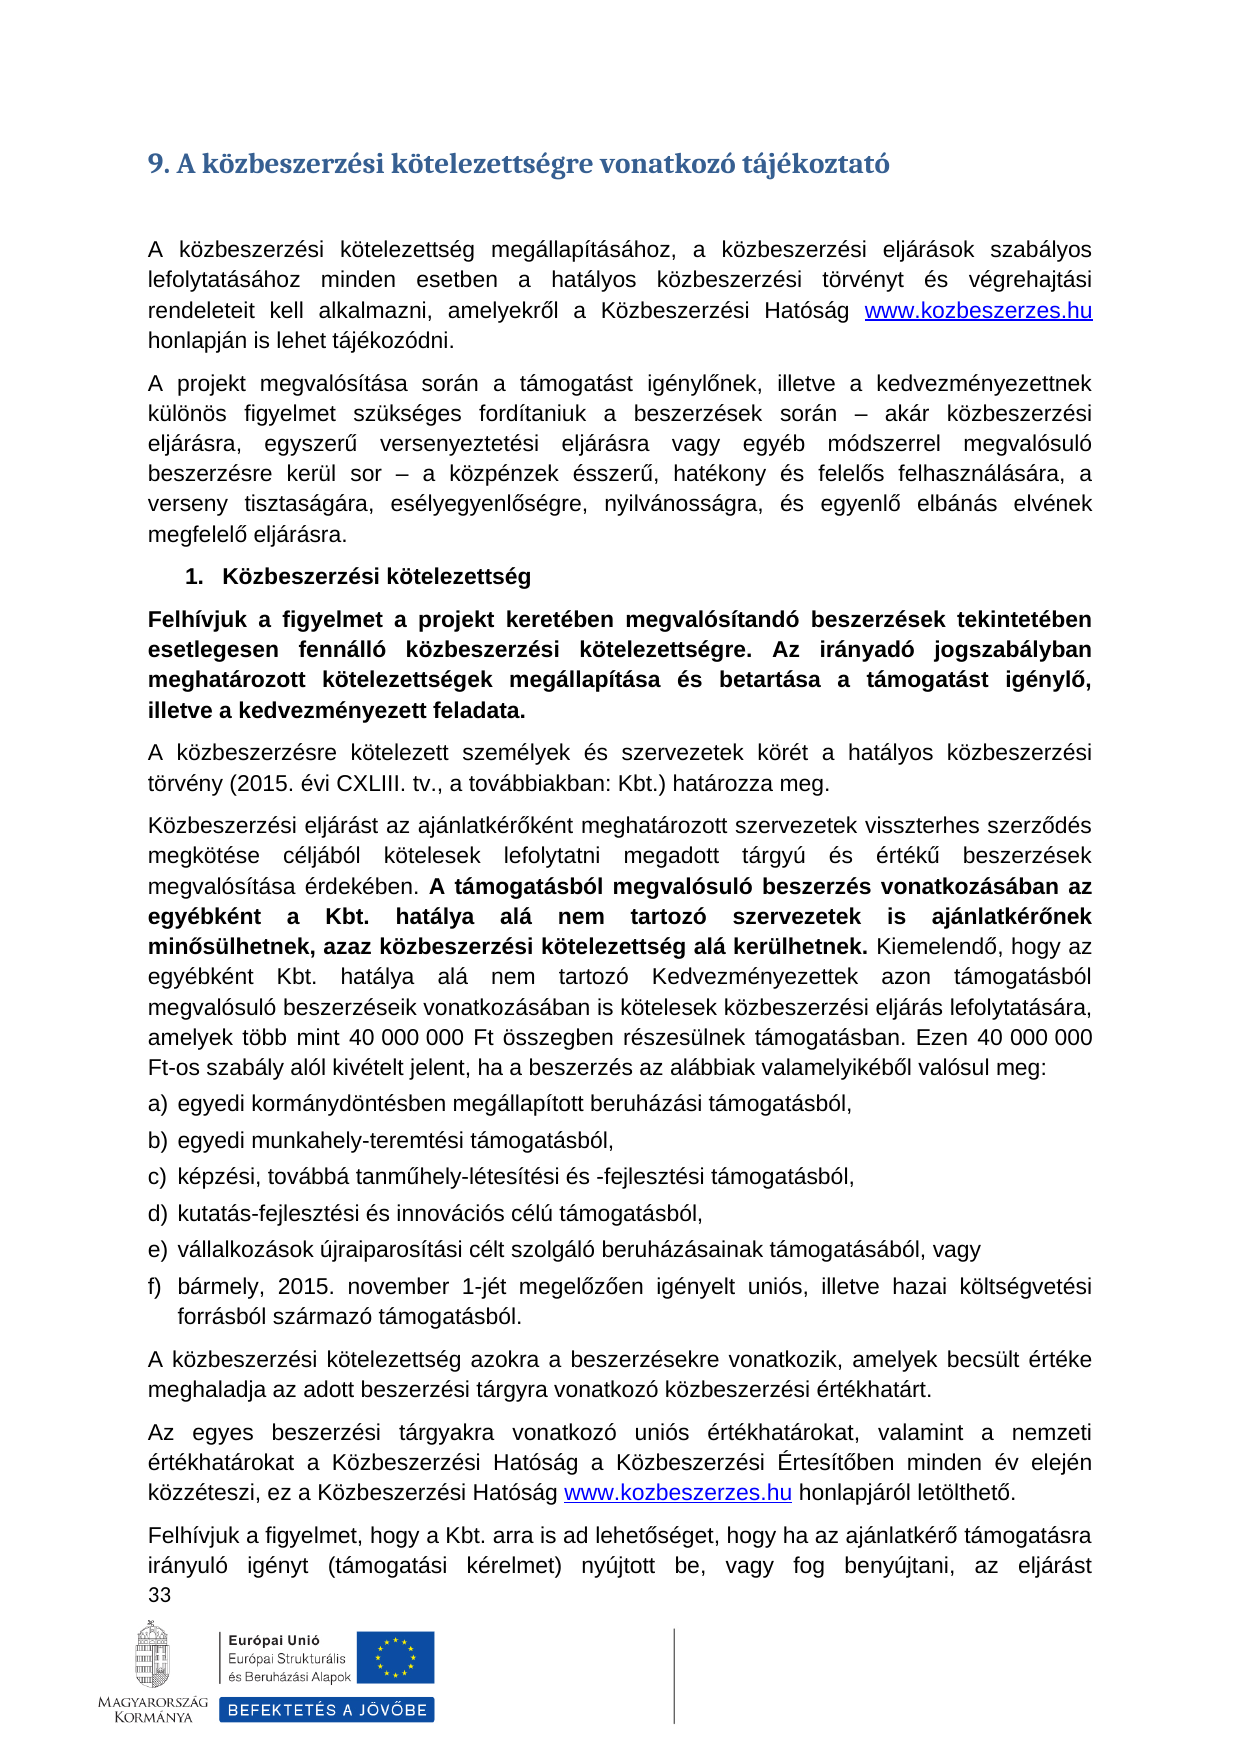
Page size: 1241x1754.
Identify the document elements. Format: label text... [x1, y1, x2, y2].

text Felhívjuk a figyelmet a projekt keretében megvalósítandó beszerzések tekintetében esetlegesen fennálló közbeszerzési kötelezettségre. Az irányadó jogszabályban meghatározott kötelezettségek megállapítása és betartása a támogatást igénylő, illetve a kedvezményezett feladata. [148, 606, 1093, 723]
subtitle 9. A közbeszerzési kötelezettségre vonatkozó tájékoztató [148, 148, 1093, 181]
list kutatás-fejlesztési és innovációs célú támogatásból, [148, 1200, 1093, 1226]
text Közbeszerzési eljárást az ajánlatkérőként meghatározott szervezetek visszterhes szerződés megkötése céljából kötelesek lefolytatni megadott tárgyú és értékű beszerzések megvalósítása érdekében. A támogatásból megvalósuló beszerzés vonatkozásában az egyébként a Kbt. hatálya alá nem tartozó szervezetek is ajánlatkérőnek minősülhetnek, azaz közbeszerzési kötelezettség alá kerülhetnek. Kiemelendő, hogy az egyébként Kbt. hatálya alá nem tartozó Kedvezményezettek azon támogatásból megvalósuló beszerzéseik vonatkozásában is kötelesek közbeszerzési eljárás lefolytatására, amelyek több mint 40 000 000 Ft összegben részesülnek támogatásban. Ezen 40 000 000 Ft-os szabály alól kivételt jelent, ha a beszerzés az alábbiak valamelyikéből valósul meg: [148, 812, 1093, 1080]
text A közbeszerzési kötelezettség azokra a beszerzésekre vonatkozik, amelyek becsült értéke meghaladja az adott beszerzési tárgyra vonatkozó közbeszerzési értékhatárt. [148, 1346, 1093, 1402]
list vállalkozások újraiparosítási célt szolgáló beruházásainak támogatásából, vagy [148, 1236, 1093, 1262]
text A közbeszerzési kötelezettség megállapításához, a közbeszerzési eljárások szabályos lefolytatásához minden esetben a hatályos közbeszerzési törvényt és végrehajtási rendeleteit kell alkalmazni, amelyekről a Közbeszerzési Hatóság www.kozbeszerzes.hu honlapján is lehet tájékozódni. [148, 236, 1093, 353]
list Közbeszerzési kötelezettség [185, 563, 1093, 589]
text A közbeszerzésre kötelezett személyek és szervezetek körét a hatályos közbeszerzési törvény (2015. évi CXLIII. tv., a továbbiakban: Kbt.) határozza meg. [148, 739, 1093, 796]
text A projekt megvalósítása során a támogatást igénylőnek, illetve a kedvezményezettnek különös figyelmet szükséges fordítaniuk a beszerzések során – akár közbeszerzési eljárásra, egyszerű versenyeztetési eljárásra vagy egyéb módszerrel megvalósuló beszerzésre kerül sor – a közpénzek ésszerű, hatékony és felelős felhasználására, a verseny tisztaságára, esélyegyenlőségre, nyilvánosságra, és egyenlő elbánás elvének megfelelő eljárásra. [148, 369, 1093, 547]
text Az egyes beszerzési tárgyakra vonatkozó uniós értékhatárokat, valamint a nemzeti értékhatárokat a Közbeszerzési Hatóság a Közbeszerzési Értesítőben minden év elején közzéteszi, ez a Közbeszerzési Hatóság www.kozbeszerzes.hu honlapjáról letölthető. [148, 1418, 1093, 1505]
picture [23, 1581, 685, 1754]
list képzési, továbbá tanműhely-létesítési és -fejlesztési támogatásból, [148, 1163, 1093, 1189]
list egyedi kormánydöntésben megállapított beruházási támogatásból, [148, 1090, 1093, 1117]
list bármely, 2015. november 1-jét megelőzően igényelt uniós, illetve hazai költségvetési forrásból származó támogatásból. [148, 1273, 1093, 1329]
list egyedi munkahely-teremtési támogatásból, [148, 1127, 1093, 1153]
